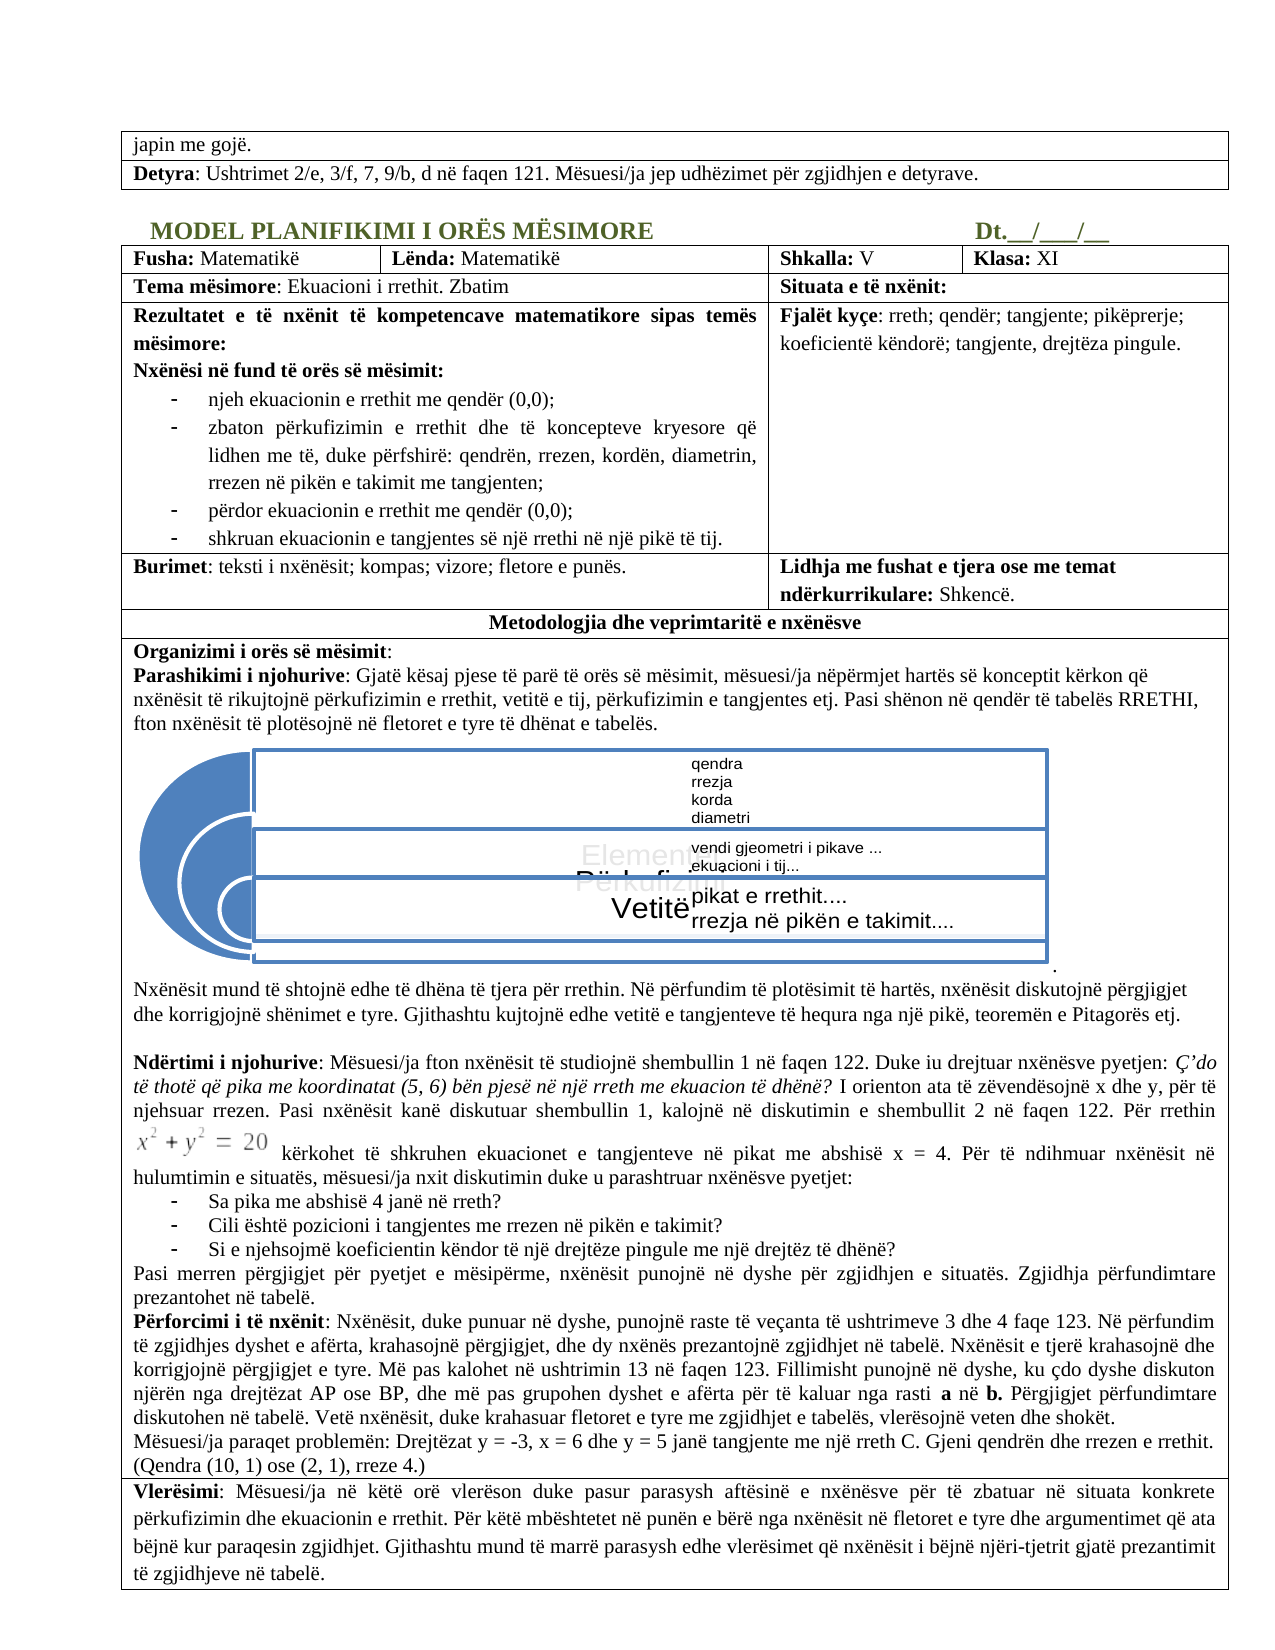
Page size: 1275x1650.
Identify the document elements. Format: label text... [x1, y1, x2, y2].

table_header Fusha: Matematikë [122, 246, 380, 273]
text MODEL PLANIFIKIMI I ORËS MËSIMORE Dt.__/___/__ [150, 216, 1125, 245]
table_cell Situata e të nxënit: [769, 274, 1228, 302]
table_cell Organizimi i orës së mësimit: Parashikimi i njohurive: Gjatë kësaj pjese të parë të orës së mësimit, mësuesi/ja nëpërmjet hartës së konceptit kërkon që nxënësit të rikujtojnë përkufizimin e rrethit, vetitë e tij, përkufizimin e tangjentes etj. Pasi shënon në qendër të tabelës RRETHI, fton nxënësit të plotësojnë në fletoret e tyre të dhënat e tabelës.. Nxënësit mund të shtojnë edhe të dhëna të tjera për rrethin. Në përfundim të plotësimit të hartës, nxënësit diskutojnë përgjigjet dhe korrigjojnë shënimet e tyre. Gjithashtu kujtojnë edhe vetitë e tangjenteve të hequra nga një pikë, teoremën e Pitagorës etj. Ndërtimi i njohurive: Mësuesi/ja fton nxënësit të studiojnë shembullin 1 në faqen 122. Duke iu drejtuar nxënësve pyetjen: Ç’do të thotë që pika me koordinatat (5, 6) bën pjesë në një rreth me ekuacion të dhënë? I orienton ata të zëvendësojnë x dhe y, për të njehsuar rrezen. Pasi nxënësit kanë diskutuar shembullin 1, kalojnë në diskutimin e shembullit 2 në faqen 122. Për rrethin kërkohet të shkruhen ekuacionet e tangjenteve në pikat me abshisë x = 4. Për të ndihmuar nxënësit në hulumtimin e situatës, mësuesi/ja nxit diskutimin duke u parashtruar nxënësve pyetjet: Sa pika me abshisë 4 janë në rreth? Cili është pozicioni i tangjentes me rrezen në pikën e takimit? Si e njehsojmë koeficientin këndor të një drejtëze pingule me një drejtëz të dhënë? Pasi merren përgjigjet për pyetjet e mësipërme, nxënësit punojnë në dyshe për zgjidhjen e situatës. Zgjidhja përfundimtare prezantohet në tabelë. Përforcimi i të nxënit: Nxënësit, duke punuar në dyshe, punojnë raste të veçanta të ushtrimeve 3 dhe 4 faqe 123. Në përfundim të zgjidhjes dyshet e afërta, krahasojnë përgjigjet, dhe dy nxënës prezantojnë zgjidhjet në tabelë. Nxënësit e tjerë krahasojnë dhe korrigjojnë përgjigjet e tyre. Më pas kalohet në ushtrimin 13 në faqen 123. Fillimisht punojnë në dyshe, ku çdo dyshe diskuton njërën nga drejtëzat AP ose BP, dhe më pas grupohen dyshet e afërta për të kaluar nga rasti a në b. Përgjigjet përfundimtare diskutohen në tabelë. Vetë nxënësit, duke krahasuar fletoret e tyre me zgjidhjet e tabelës, vlerësojnë veten dhe shokët. Mësuesi/ja paraqet problemën: Drejtëzat y = -3, x = 6 dhe y = 5 janë tangjente me një rreth C. Gjeni qendrën dhe rrezen e rrethit. (Qendra (10, 1) ose (2, 1), rreze 4.) [122, 639, 1228, 1477]
table_cell Vlerësimi: Mësuesi/ja në këtë orë vlerëson duke pasur parasysh aftësinë e nxënësve për të zbatuar në situata konkrete përkufizimin dhe ekuacionin e rrethit. Për këtë mbështetet në punën e bërë nga nxënësit në fletoret e tyre dhe argumentimet që ata bëjnë kur paraqesin zgjidhjet. Gjithashtu mund të marrë parasysh edhe vlerësimet që nxënësit i bëjnë njëri-tjetrit gjatë prezantimit të zgjidhjeve në tabelë. [122, 1479, 1228, 1589]
table_header Klasa: XI [963, 246, 1228, 273]
table_cell Fjalët kyçe: rreth; qendër; tangjente; pikëprerje; koeficientë këndorë; tangjente, drejtëza pingule. [769, 303, 1228, 553]
table_cell Metodologjia dhe veprimtaritë e nxënësve [122, 610, 1228, 638]
table_header Lënda: Matematikë [381, 246, 768, 273]
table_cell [122, 132, 1228, 160]
table_header Shkalla: V [769, 246, 962, 273]
table_cell Lidhja me fushat e tjera ose me temat ndërkurrikulare: Shkencë. [769, 554, 1228, 609]
table_cell Tema mësimore: Ekuacioni i rrethit. Zbatim [122, 274, 768, 302]
table_cell Rezultatet e të nxënit të kompetencave matematikore sipas temës mësimore: Nxënësi në fund të orës së mësimit: njeh ekuacionin e rrethit me qendër (0,0); zbaton përkufizimin e rrethit dhe të koncepteve kryesore që lidhen me të, duke përfshirë: qendrën, rrezen, kordën, diametrin, rrezen në pikën e takimit me tangjenten; përdor ekuacionin e rrethit me qendër (0,0); shkruan ekuacionin e tangjentes së një rrethi në një pikë të tij. [122, 303, 768, 553]
table_cell Burimet: teksti i nxënësit; kompas; vizore; fletore e punës. [122, 554, 768, 609]
table_cell Detyra: Ushtrimet 2/e, 3/f, 7, 9/b, d në faqen 121. Mësuesi/ja jep udhëzimet për zgjidhjen e detyrave. [122, 161, 1228, 188]
